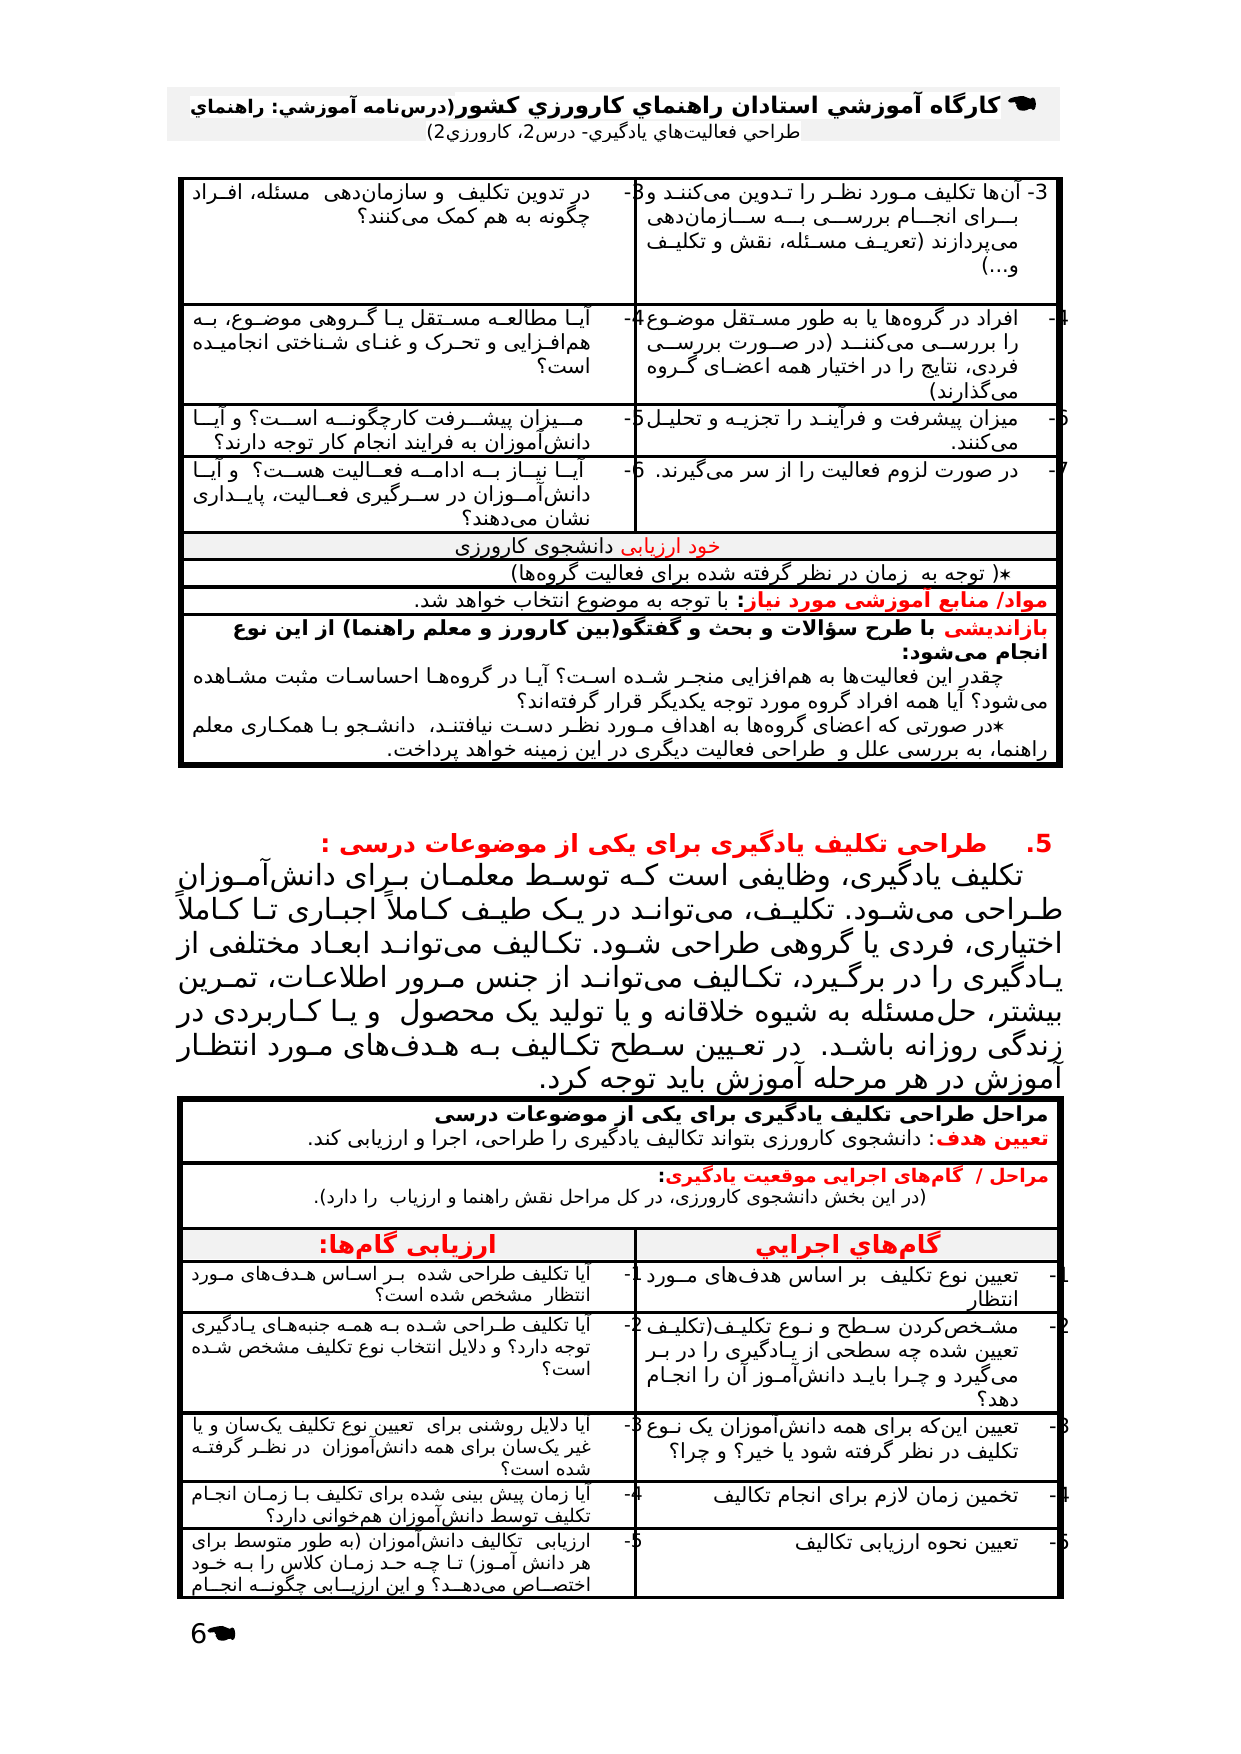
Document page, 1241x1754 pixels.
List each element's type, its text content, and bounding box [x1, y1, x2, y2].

table_cell ارزیابی گام‌ها: [183, 1230, 634, 1259]
table_cell در تدوین تکلیف و سازمان‌دهی مسئله، افراد چگونه به هم کمک می‌کنند؟ [184, 180, 634, 303]
table_header مراحل طراحی تکلیف یادگیری برای یکی از موضوعات درسی تعیین هدف: دانشجوی کارورزی بتواند تکالیف یادگیری را طراحی، اجرا و ارزیابی کند. [183, 1102, 1057, 1161]
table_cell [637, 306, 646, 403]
table_cell تخمین زمان لازم برای انجام تکالیف [637, 1483, 1057, 1527]
table_cell آیا دلایل روشنی برای تعیین نوع تکلیف یک‌سان و یا غیر یک‌سان برای همه دانش‌آموزان در نظر گرفته شده است؟ [183, 1415, 634, 1480]
table_cell آیا مطالعه مستقل یا گروهی موضوع، به هم‌افزایی و تحرک و غنای شناختی انجامیده است؟ [184, 306, 634, 403]
table_cell 3- آن‌ها تکلیف مورد نظر را تدوین می‌کنند و برای انجام بررسی به سازمان‌دهی می‌پردازند (تعریف مسئله، نقش و تکلیف و...) [637, 180, 1056, 303]
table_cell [183, 1530, 634, 1596]
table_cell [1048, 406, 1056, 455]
table_cell مشخص‌کردن سطح و نوع تکلیف(تکلیف تعیین شده چه سطحی از یادگیری را در بر می‌گیرد و چرا باید دانش‌آموز آن را انجام دهد؟ [637, 1314, 1057, 1411]
table_cell آیا تکلیف طراحی شده به همه جنبه‌های یادگیری توجه دارد؟ و دلایل انتخاب نوع تکلیف مشخص شده است؟ [183, 1314, 634, 1411]
table_cell خود ارزیابی دانشجوی کارورزی [184, 534, 1056, 558]
table_cell آیا تکلیف طراحی شده بر اساس هدف‌های مورد انتظار مشخص شده است؟ [183, 1263, 634, 1311]
table_cell میزان پیشرفت کارچگونه است؟ و آیا دانش‌آموزان به فرایند انجام کار توجه دارند؟ [184, 406, 634, 455]
table_cell تعیین نوع تکلیف بر اساس هدف‌های مورد انتظار [637, 1263, 1057, 1311]
table_cell آیا زمان پیش بینی شده برای تکلیف با زمان انجام تکلیف توسط دانش‌آموزان هم‌خوانی دارد؟ [183, 1483, 634, 1527]
table_cell گام‌هاي اجرايي [637, 1230, 1057, 1259]
table_cell تعیین این‌که برای همه دانش‌آموزان یک نوع تکلیف در نظر گرفته شود یا خیر؟ و چرا؟ [637, 1415, 1057, 1480]
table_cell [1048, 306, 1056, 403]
text تکلیف یادگیری، وظایفی است که توسط معلمان برای دانش‌آموزان طراحی می‌شود. تکلیف، می‌تواند در یک طیف کاملاً اجباری تا کاملاً اختیاری، فردی یا گروهی طراحی شود. تکالیف می‌تواند ابعاد مختلفی از یادگیری را در برگیرد، تکالیف می‌تواند از جنس مرور اطلاعات، تمرین بیشتر، حل‌مسئله به شیوه خلاقانه و یا تولید یک محصول و یا کاربردی در زندگی روزانه باشد. در تعیین سطح تکالیف به هدف‌های مورد انتظار آموزش در هر مرحله آموزش باید توجه کرد. [177, 858, 1063, 1096]
table_cell مواد/ منابع آموزشی مورد نیاز: با توجه به موضوع انتخاب خواهد شد. [184, 589, 1056, 613]
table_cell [637, 1530, 1057, 1596]
table_cell مراحل / گام‌های اجرایی موقعیت یادگیری: (در این بخش دانشجوی کارورزی، در کل مراحل نقش راهنما و ارزیاب را دارد). [183, 1165, 1057, 1227]
table_cell ( توجه به زمان در نظر گرفته شده برای فعالیت گروه‌ها) [184, 561, 1056, 585]
table_cell بازاندیشی با طرح سؤالات و بحث و گفتگو(بین کارورز و معلم راهنما) از این نوع انجام می‌شود: چقدر این فعالیت‌ها به هم‌افزایی منجر شده است؟ آیا در گروه‌ها احساسات مثبت مشاهده می‌شود؟ آیا همه افراد گروه مورد توجه یکدیگر قرار گرفته‌اند؟ در صورتی که اعضای گروه‌ها به اهداف مورد نظر دست نیافتند، دانشجو با همکاری معلم راهنما، به بررسی علل و طراحی فعالیت دیگری در این زمینه خواهد پرداخت. [184, 616, 1056, 762]
subtitle طراحی تکلیف یادگیری برای یکی از موضوعات درسی : [177, 829, 1026, 858]
table_cell در صورت لزوم فعالیت را از سر می‌گیرند. [637, 458, 1056, 531]
table_cell آیا نیاز به ادامه فعالیت هست؟ و آیا دانش‌آموزان در سرگیری فعالیت، پایداری نشان می‌دهند؟ [184, 458, 634, 531]
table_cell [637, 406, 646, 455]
